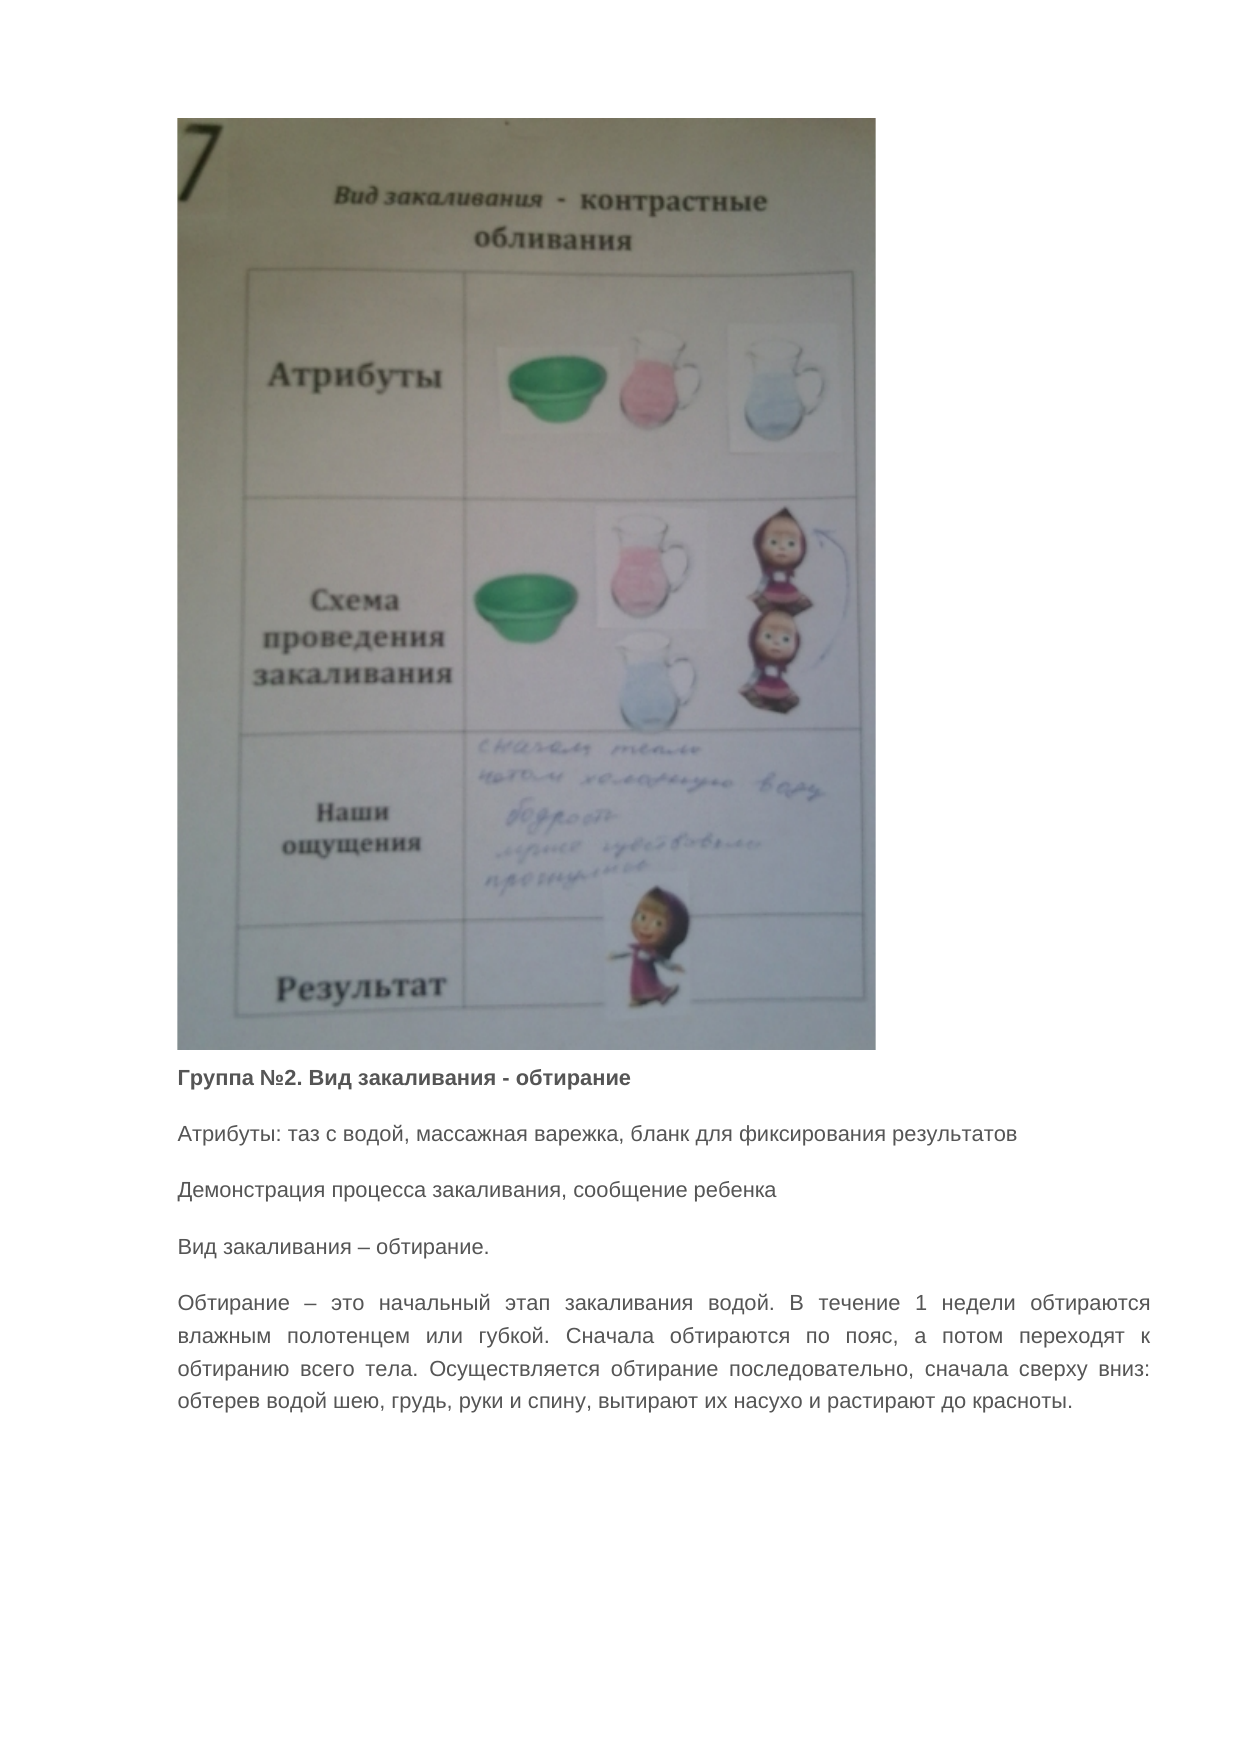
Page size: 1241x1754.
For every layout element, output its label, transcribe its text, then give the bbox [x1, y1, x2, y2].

text Демонстрация процесса закаливания, сообщение ребенка [177, 1170, 1152, 1202]
text Группа №2. Вид закаливания - обтирание [177, 1057, 1152, 1090]
text Атрибуты: таз с водой, массажная варежка, бланк для фиксирования результатов [177, 1113, 1152, 1146]
picture [177, 118, 876, 1050]
text Вид закаливания – обтирание. [177, 1226, 1152, 1259]
text Обтирание – это начальный этап закаливания водой. В течение 1 недели обтираются влажным полотенцем или губкой. Сначала обтираются по пояс, а потом переходят к обтиранию всего тела. Осуществляется обтирание последовательно, сначала сверху вниз: обтерев водой шею, грудь, руки и спину, вытирают их насухо и растирают до красноты. [177, 1282, 1152, 1413]
